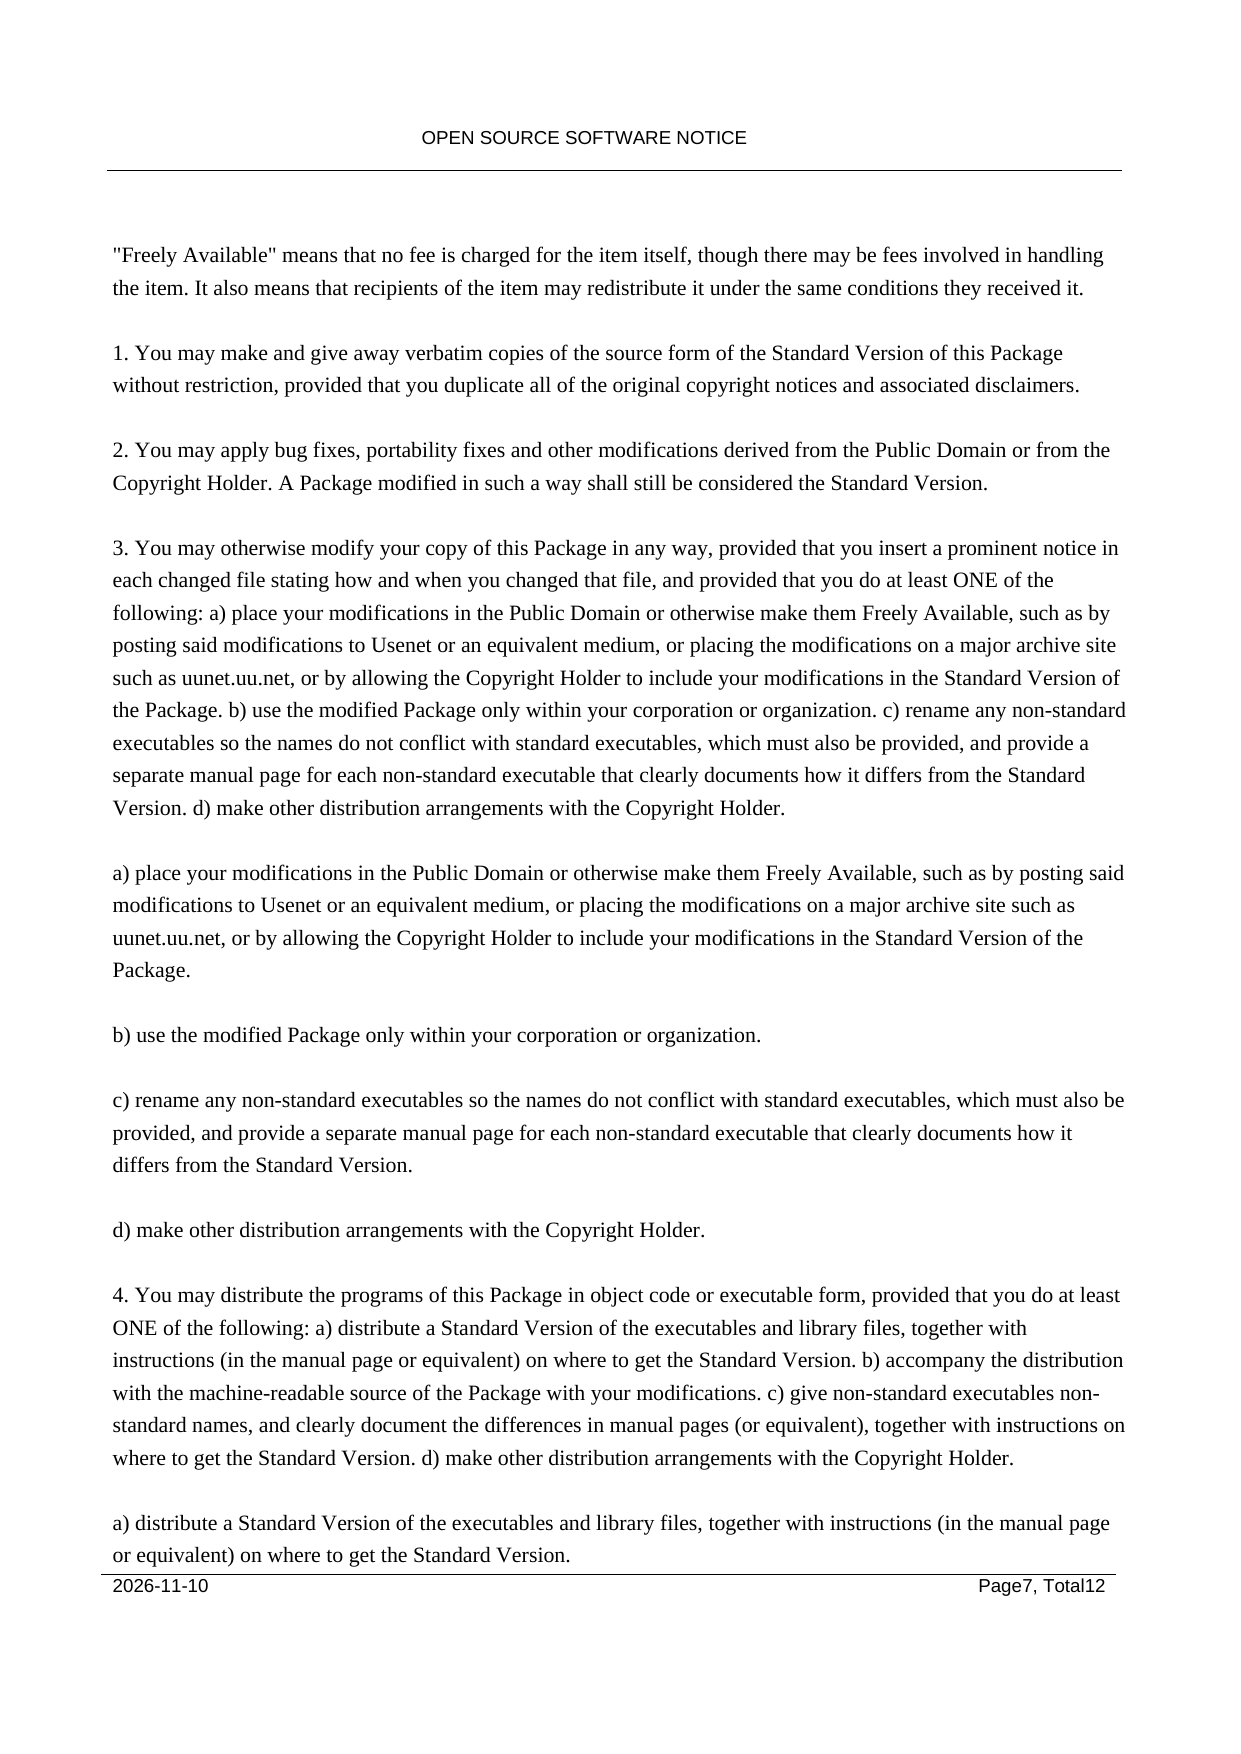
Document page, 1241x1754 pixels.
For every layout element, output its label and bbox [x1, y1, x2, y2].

text [112, 206, 1128, 1571]
